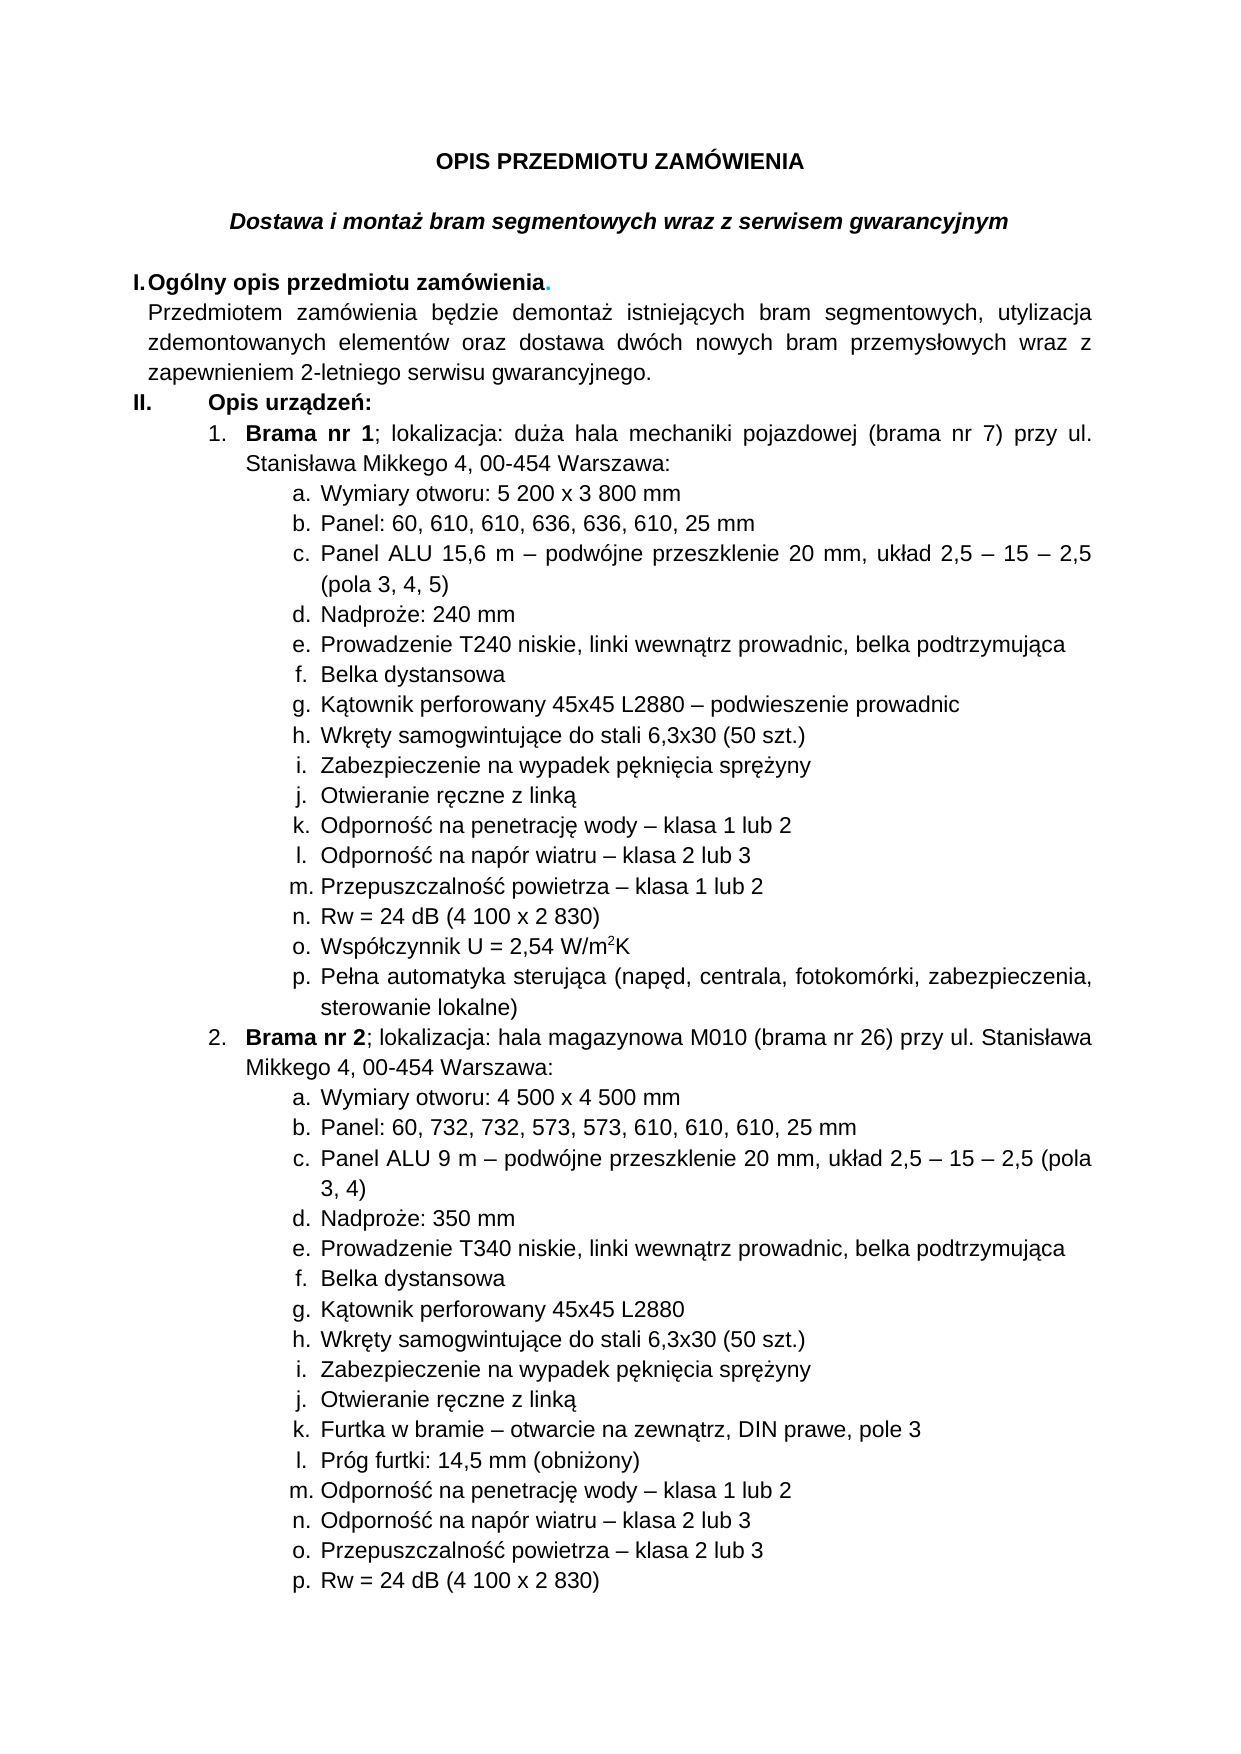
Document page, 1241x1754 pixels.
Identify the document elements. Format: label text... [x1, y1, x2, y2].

list Furtka w bramie – otwarcie na zewnątrz, DIN prawe, pole 3 [302, 1416, 1093, 1443]
list Kątownik perforowany 45x45 L2880 [302, 1296, 1093, 1322]
list Brama nr 1; lokalizacja: duża hala mechaniki pojazdowej (brama nr 7) przy ul. Stanisława Mikkego 4, 00-454 Warszawa: [208, 419, 1093, 476]
list Zabezpieczenie na wypadek pęknięcia sprężyny [302, 1356, 1093, 1382]
list Prowadzenie T340 niskie, linki wewnątrz prowadnic, belka podtrzymująca [302, 1235, 1093, 1261]
list Brama nr 2; lokalizacja: hala magazynowa M010 (brama nr 26) przy ul. Stanisława Mikkego 4, 00-454 Warszawa: [208, 1024, 1093, 1080]
list Otwieranie ręczne z linką [302, 782, 1093, 808]
list Odporność na penetrację wody – klasa 1 lub 2 [302, 812, 1093, 838]
list Współczynnik U = 2,54 W/m2K [302, 933, 1093, 959]
list Panel ALU 9 m – podwójne przeszklenie 20 mm, układ 2,5 – 15 – 2,5 (pola 3, 4) [302, 1144, 1093, 1201]
list Belka dystansowa [302, 661, 1093, 687]
list Rw = 24 dB (4 100 x 2 830) [302, 1567, 1093, 1594]
list Zabezpieczenie na wypadek pęknięcia sprężyny [302, 752, 1093, 778]
list Opis urządzeń: [133, 389, 1093, 416]
list Otwieranie ręczne z linką [302, 1386, 1093, 1412]
list Panel: 60, 610, 610, 636, 636, 610, 25 mm [302, 510, 1093, 536]
list Odporność na napór wiatru – klasa 2 lub 3 [302, 842, 1093, 869]
list Próg furtki: 14,5 mm (obniżony) [302, 1447, 1093, 1473]
list Nadproże: 350 mm [302, 1205, 1093, 1231]
list Wkręty samogwintujące do stali 6,3x30 (50 szt.) [302, 1326, 1093, 1352]
list Odporność na penetrację wody – klasa 1 lub 2 [302, 1477, 1093, 1503]
list Panel ALU 15,6 m – podwójne przeszklenie 20 mm, układ 2,5 – 15 – 2,5 (pola 3, 4, 5) [302, 540, 1093, 597]
text Dostawa i montaż bram segmentowych wraz z serwisem gwarancyjnym [148, 208, 1093, 234]
list Przepuszczalność powietrza – klasa 1 lub 2 [302, 873, 1093, 899]
list Rw = 24 dB (4 100 x 2 830) [302, 903, 1093, 929]
list Pełna automatyka sterująca (napęd, centrala, fotokomórki, zabezpieczenia, sterowanie lokalne) [302, 963, 1093, 1020]
list Wymiary otworu: 4 500 x 4 500 mm [302, 1084, 1093, 1110]
text OPIS PRZEDMIOTU ZAMÓWIENIA [148, 148, 1093, 174]
list Kątownik perforowany 45x45 L2880 – podwieszenie prowadnic [302, 691, 1093, 718]
list Odporność na napór wiatru – klasa 2 lub 3 [302, 1507, 1093, 1533]
list Nadproże: 240 mm [302, 601, 1093, 627]
list Prowadzenie T240 niskie, linki wewnątrz prowadnic, belka podtrzymująca [302, 631, 1093, 657]
list Belka dystansowa [302, 1265, 1093, 1292]
list Wkręty samogwintujące do stali 6,3x30 (50 szt.) [302, 722, 1093, 748]
list Ogólny opis przedmiotu zamówienia. [133, 268, 1093, 295]
list Przepuszczalność powietrza – klasa 2 lub 3 [302, 1537, 1093, 1563]
text Przedmiotem zamówienia będzie demontaż istniejących bram segmentowych, utylizacja zdemontowanych elementów oraz dostawa dwóch nowych bram przemysłowych wraz z zapewnieniem 2-letniego serwisu gwarancyjnego. [148, 299, 1093, 385]
list Panel: 60, 732, 732, 573, 573, 610, 610, 610, 25 mm [302, 1114, 1093, 1141]
list Wymiary otworu: 5 200 x 3 800 mm [302, 480, 1093, 506]
